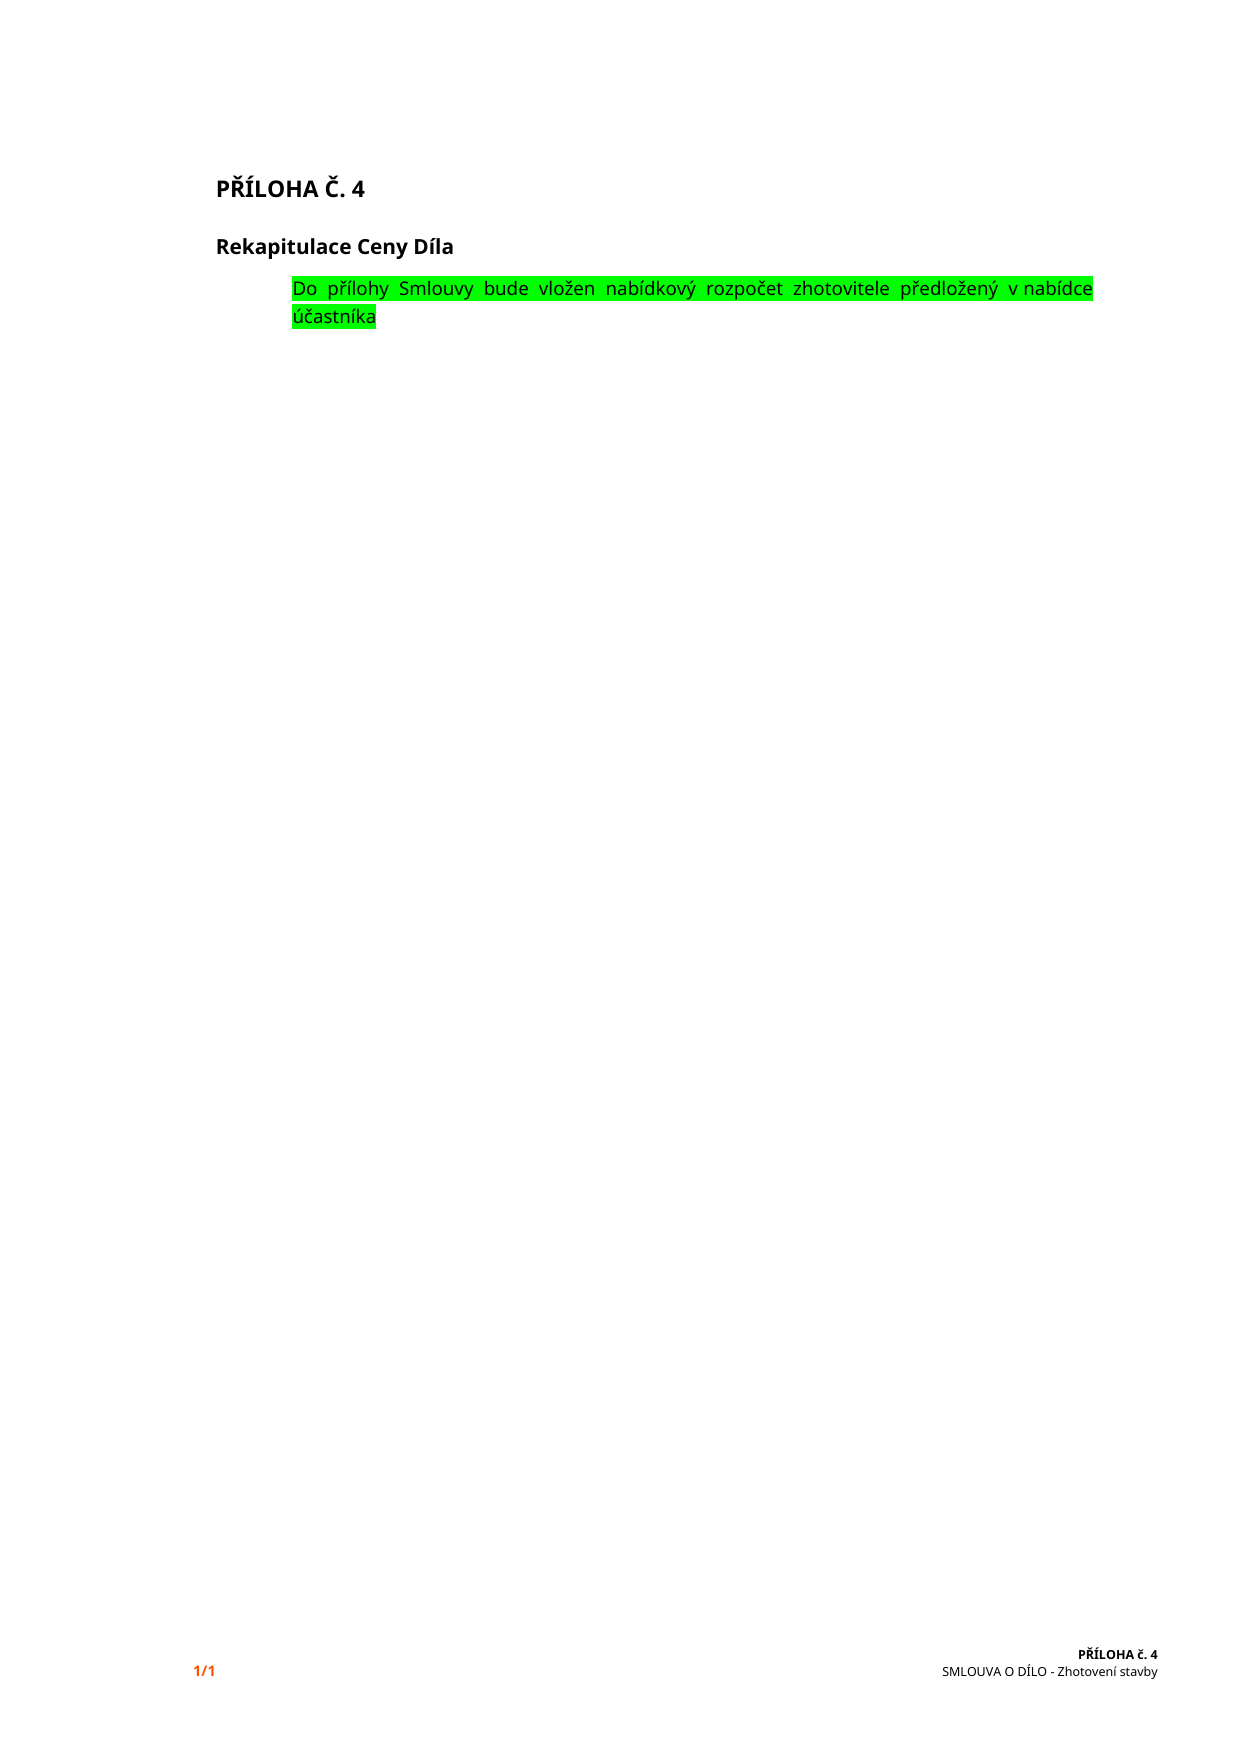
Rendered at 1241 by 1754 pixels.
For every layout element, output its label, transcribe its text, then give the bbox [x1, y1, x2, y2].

text Příloha č. 4 [216, 172, 1093, 204]
text Do přílohy Smlouvy bude vložen nabídkový rozpočet zhotovitele předložený v nabídce účastníka [292, 301, 1093, 329]
text Rekapitulace Ceny Díla [216, 232, 1093, 260]
